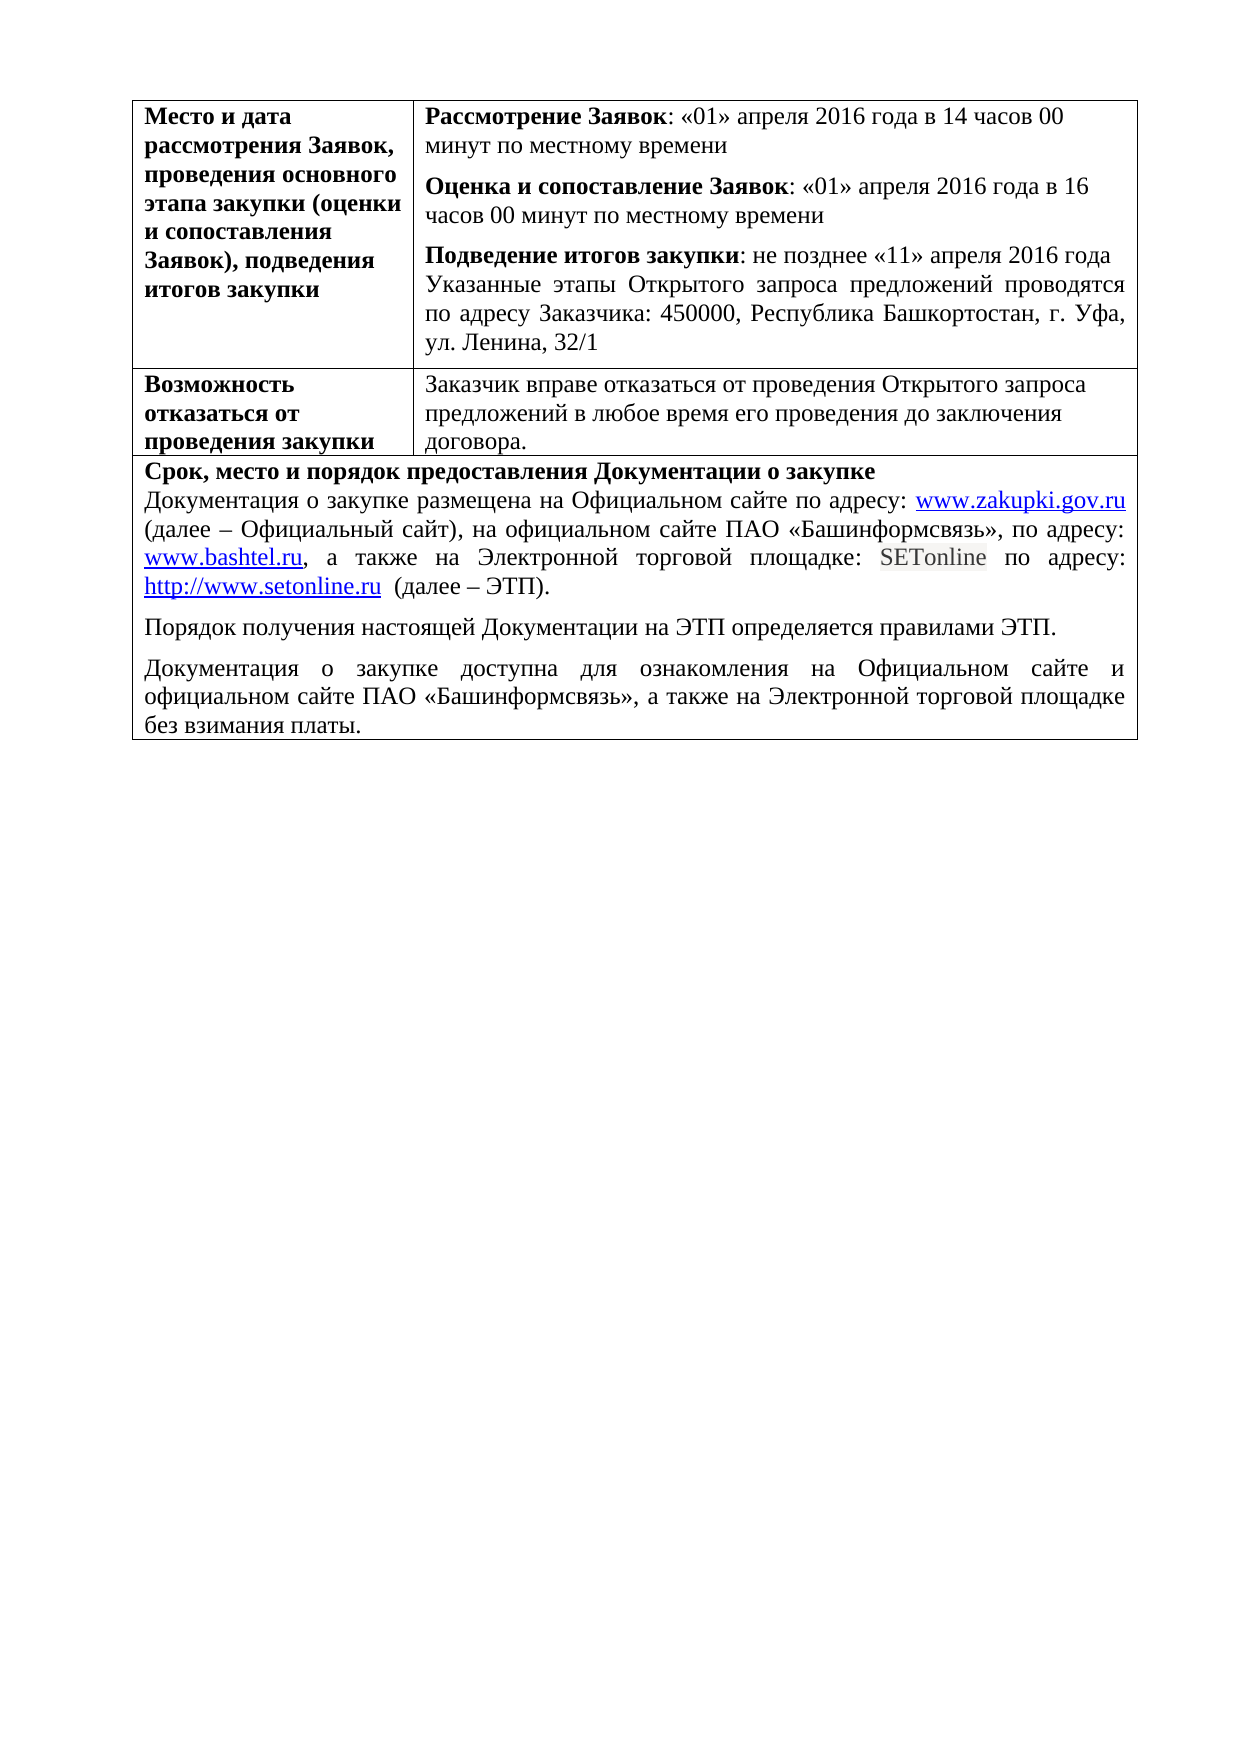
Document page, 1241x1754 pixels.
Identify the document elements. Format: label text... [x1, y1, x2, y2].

table_cell Рассмотрение Заявок: «01» апреля 2016 года в 14 часов 00 минут по местному времени Оценка и сопоставление Заявок: «01» апреля 2016 года в 16 часов 00 минут по местному времени Подведение итогов закупки: не позднее «11» апреля 2016 года Указанные этапы Открытого запроса предложений проводятся по адресу Заказчика: 450000, Республика Башкортостан, г. Уфа, ул. Ленина, 32/1 [414, 101, 1137, 368]
table_cell Место и дата рассмотрения Заявок, проведения основного этапа закупки (оценки и сопоставления Заявок), подведения итогов закупки [133, 101, 413, 368]
table_cell Возможность отказаться от проведения закупки [133, 369, 413, 455]
table_cell Срок, место и порядок предоставления Документации о закупке Документация о закупке размещена на Официальном сайте по адресу: www.zakupki.gov.ru (далее – Официальный сайт), на официальном сайте ПАО «Башинформсвязь», по адресу: www.bashtel.ru, а также на Электронной торговой площадке: SETonline по адресу: http://www.setonline.ru (далее – ЭТП). Порядок получения настоящей Документации на ЭТП определяется правилами ЭТП. Документация о закупке доступна для ознакомления на Официальном сайте и официальном сайте ПАО «Башинформсвязь», а также на Электронной торговой площадке без взимания платы. [133, 456, 1137, 739]
table_cell Заказчик вправе отказаться от проведения Открытого запроса предложений в любое время его проведения до заключения договора. [414, 369, 1137, 455]
